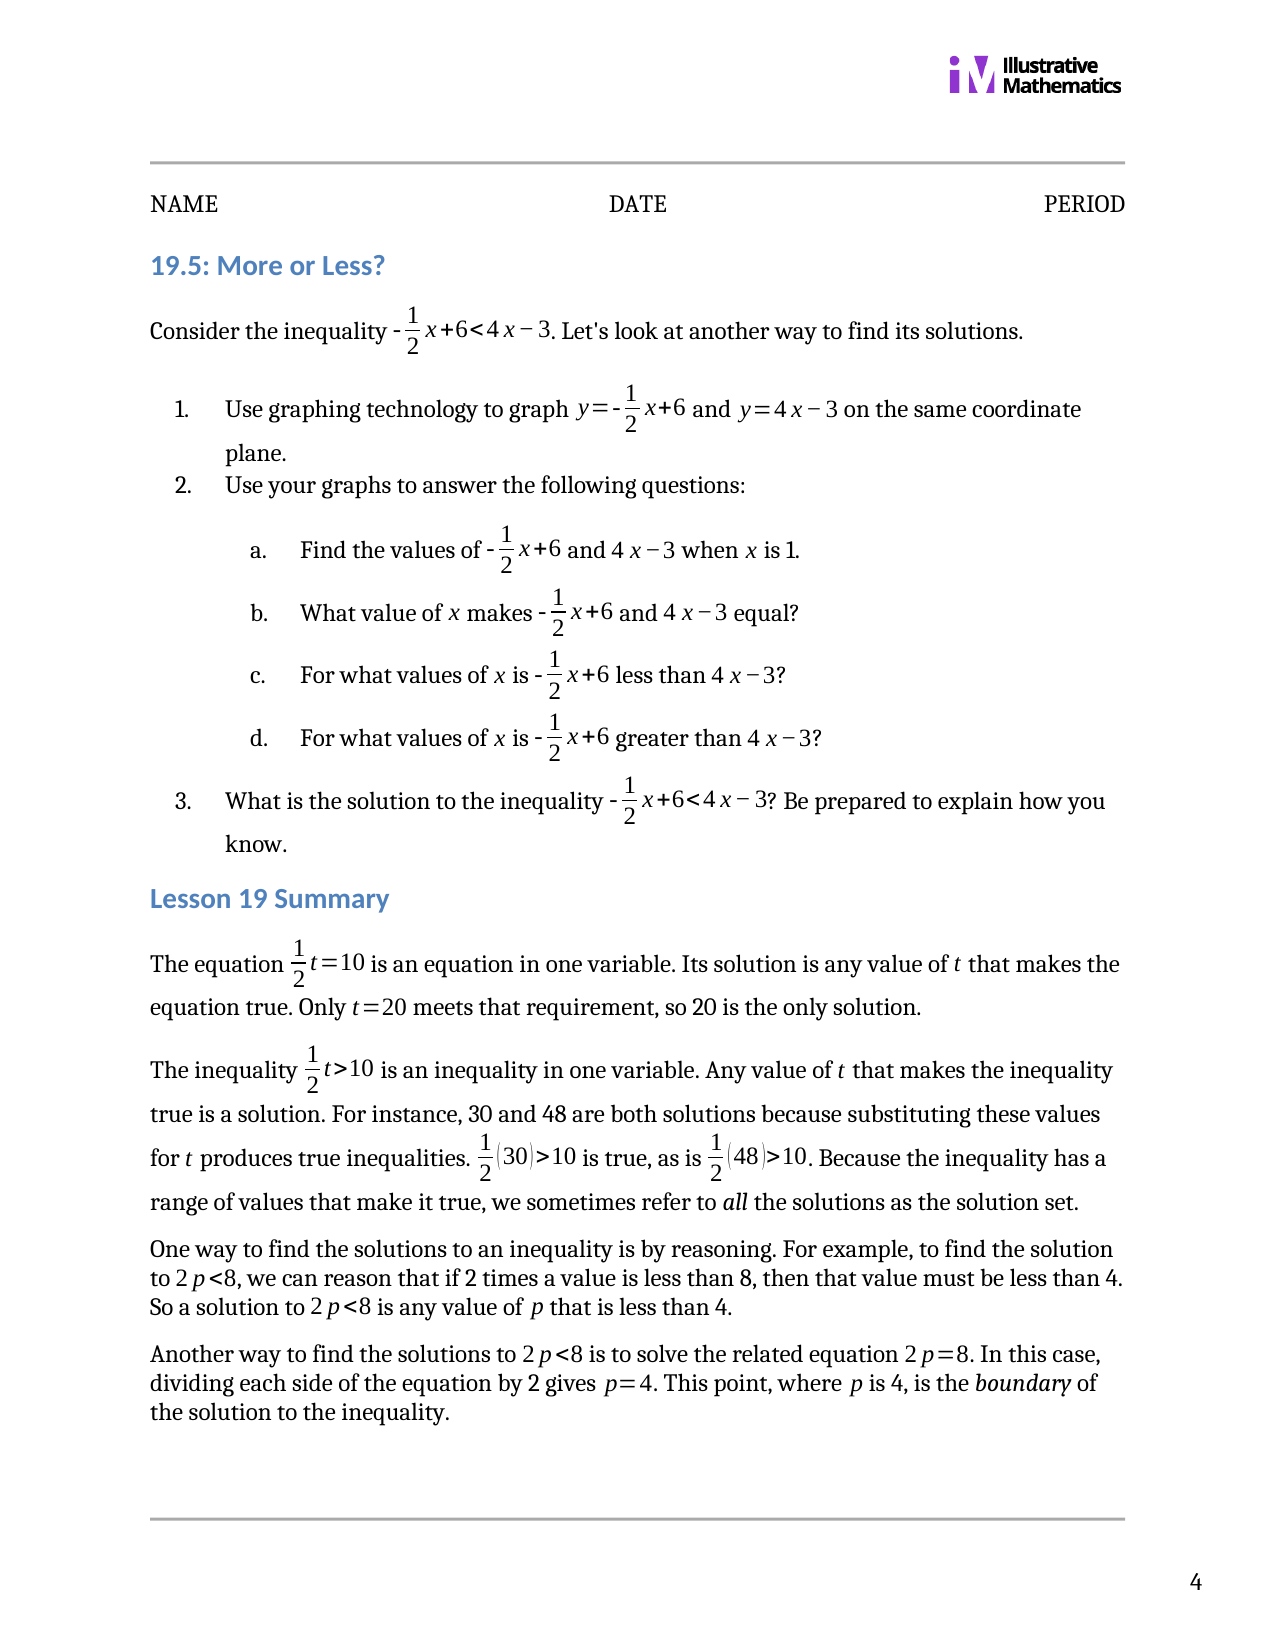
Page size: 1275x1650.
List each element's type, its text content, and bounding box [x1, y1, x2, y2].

subtitle 19.5: More or Less? [150, 247, 1125, 283]
list Use your graphs to answer the following questions: [175, 471, 1125, 500]
list Find the values of and when is 1. [250, 521, 1125, 579]
list For what values of is less than ? [250, 646, 1125, 705]
text Another way to find the solutions to is to solve the related equation . In this case, dividing each side of the equation by 2 gives . This point, where is 4, is the boundary of the solution to the inequality. [150, 1340, 1125, 1426]
list What value of makes and equal? [250, 583, 1125, 642]
text One way to find the solutions to an inequality is by reasoning. For example, to find the solution to , we can reason that if 2 times a value is less than 8, then that value must be less than 4. So a solution to is any value of that is less than 4. [150, 1235, 1125, 1321]
list Use graphing technology to graph and on the same coordinate plane. [175, 379, 1125, 467]
text Consider the inequality . Let's look at another way to find its solutions. [150, 302, 1125, 361]
subtitle Lesson 19 Summary [150, 880, 1125, 916]
list What is the solution to the inequality ? Be prepared to explain how you know. [175, 771, 1125, 859]
list For what values of is greater than ? [250, 709, 1125, 768]
text The equation is an equation in one variable. Its solution is any value of that makes the equation true. Only meets that requirement, so 20 is the only solution. [150, 934, 1125, 1022]
picture [949, 55, 1121, 93]
text The inequality is an inequality in one variable. Any value of that makes the inequality true is a solution. For instance, 30 and 48 are both solutions because substituting these values for produces true inequalities. is true, as is . Because the inequality has a range of values that make it true, we sometimes refer to all the solutions as the solution set. [150, 1041, 1125, 1216]
